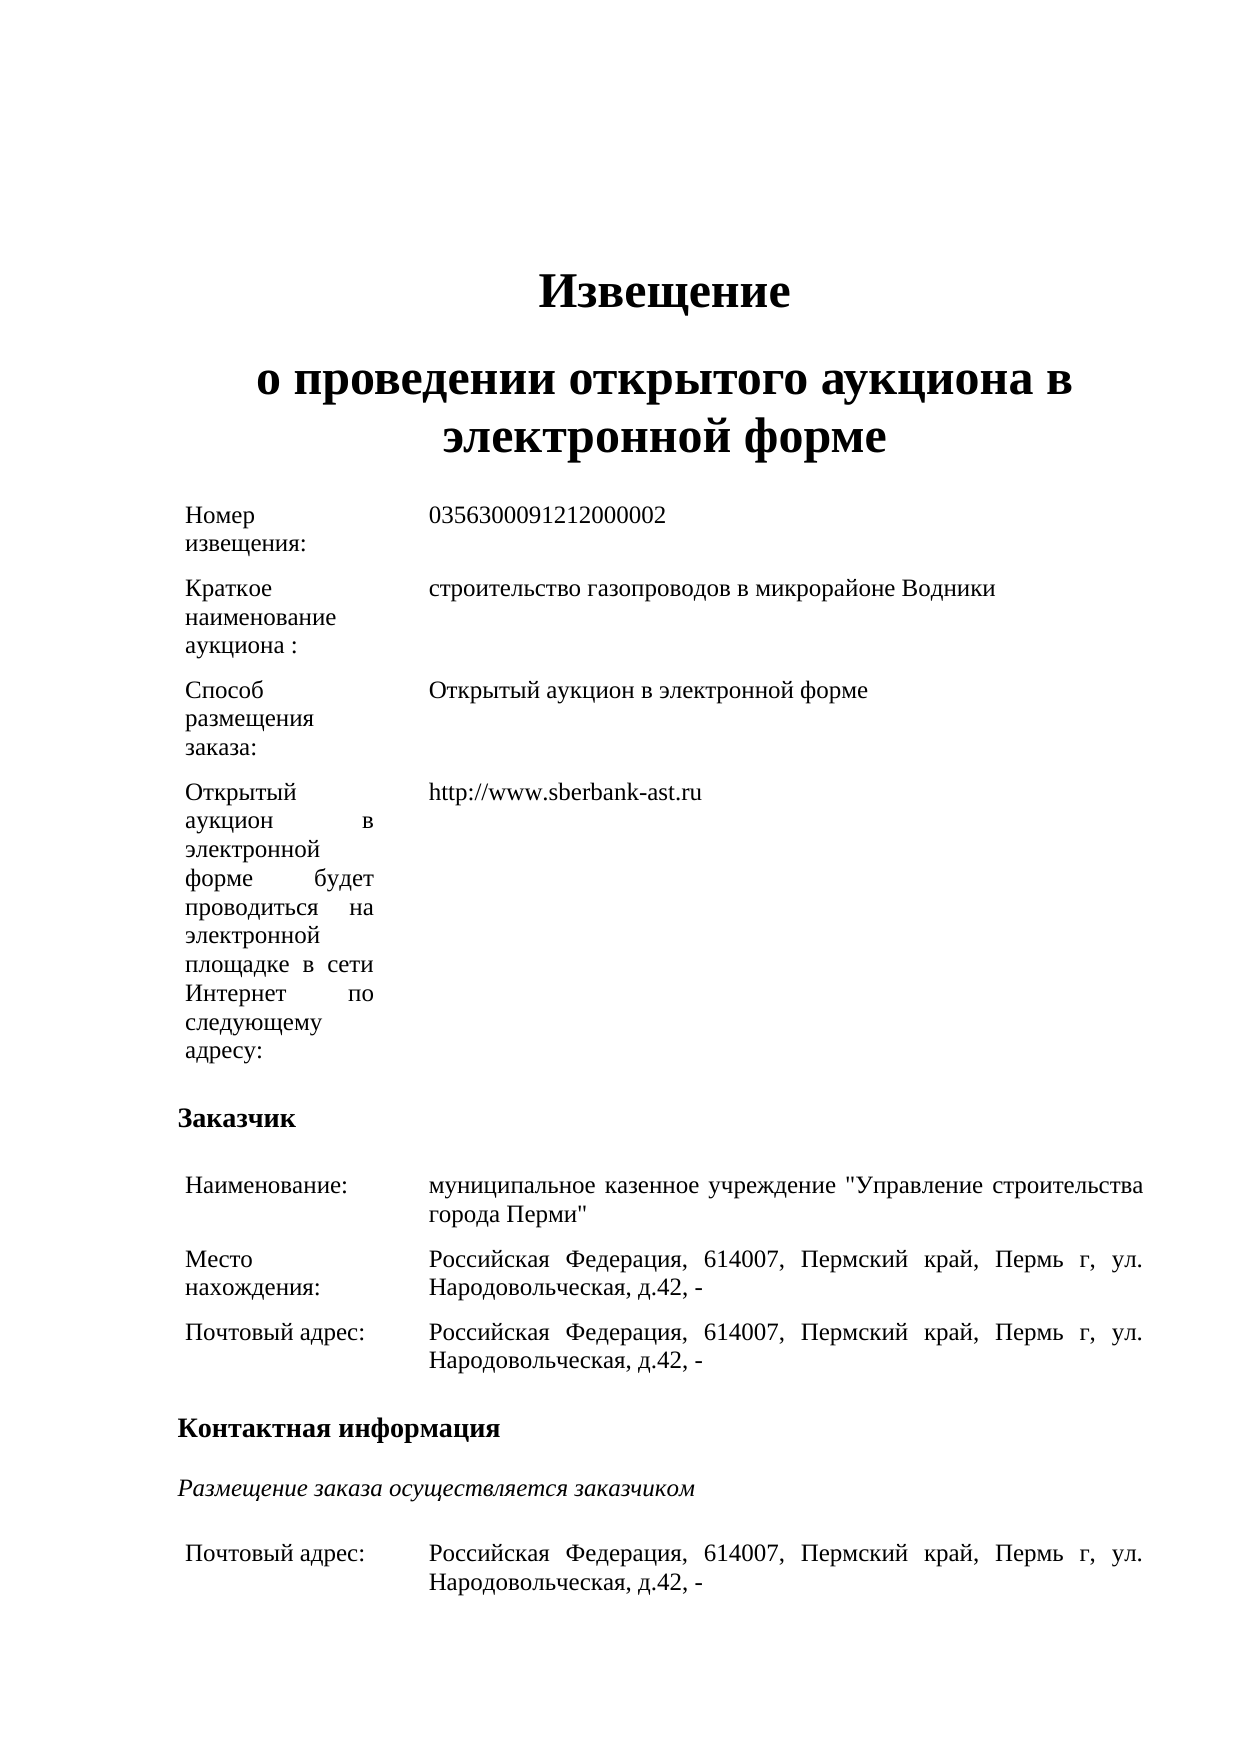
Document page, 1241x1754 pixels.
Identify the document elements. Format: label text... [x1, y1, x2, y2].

table_cell Почтовый адрес: [177, 1309, 421, 1382]
text Заказчик [177, 1101, 1152, 1133]
text Размещение заказа осуществляется заказчиком [177, 1473, 1152, 1502]
table_cell Место нахождения: [177, 1236, 421, 1309]
table_header Номер извещения: [177, 492, 421, 565]
table_cell Открытый аукцион в электронной форме будет проводиться на электронной площадке в сети Интернет по следующему адресу: [177, 769, 421, 1072]
table_header 0356300091212000002 [421, 492, 1152, 565]
table_cell Российская Федерация, 614007, Пермский край, Пермь г, ул. Народовольческая, д.42, - [421, 1236, 1152, 1309]
table_cell Способ размещения заказа: [177, 667, 421, 769]
table_header муниципальное казенное учреждение "Управление строительства города Перми" [421, 1163, 1152, 1236]
text Извещение [177, 261, 1152, 319]
table_header Российская Федерация, 614007, Пермский край, Пермь г, ул. Народовольческая, д.42, - [421, 1531, 1152, 1604]
text Контактная информация [177, 1411, 1152, 1444]
table_cell Краткое наименование аукциона : [177, 565, 421, 667]
table_cell Открытый аукцион в электронной форме [421, 667, 1152, 769]
text о проведении открытого аукциона в электронной форме [177, 348, 1152, 463]
table_cell Российская Федерация, 614007, Пермский край, Пермь г, ул. Народовольческая, д.42, - [421, 1309, 1152, 1382]
table_header Почтовый адрес: [177, 1531, 421, 1604]
table_cell строительство газопроводов в микрорайоне Водники [421, 565, 1152, 667]
table_cell http://www.sberbank-ast.ru [421, 769, 1152, 1072]
table_header Наименование: [177, 1163, 421, 1236]
